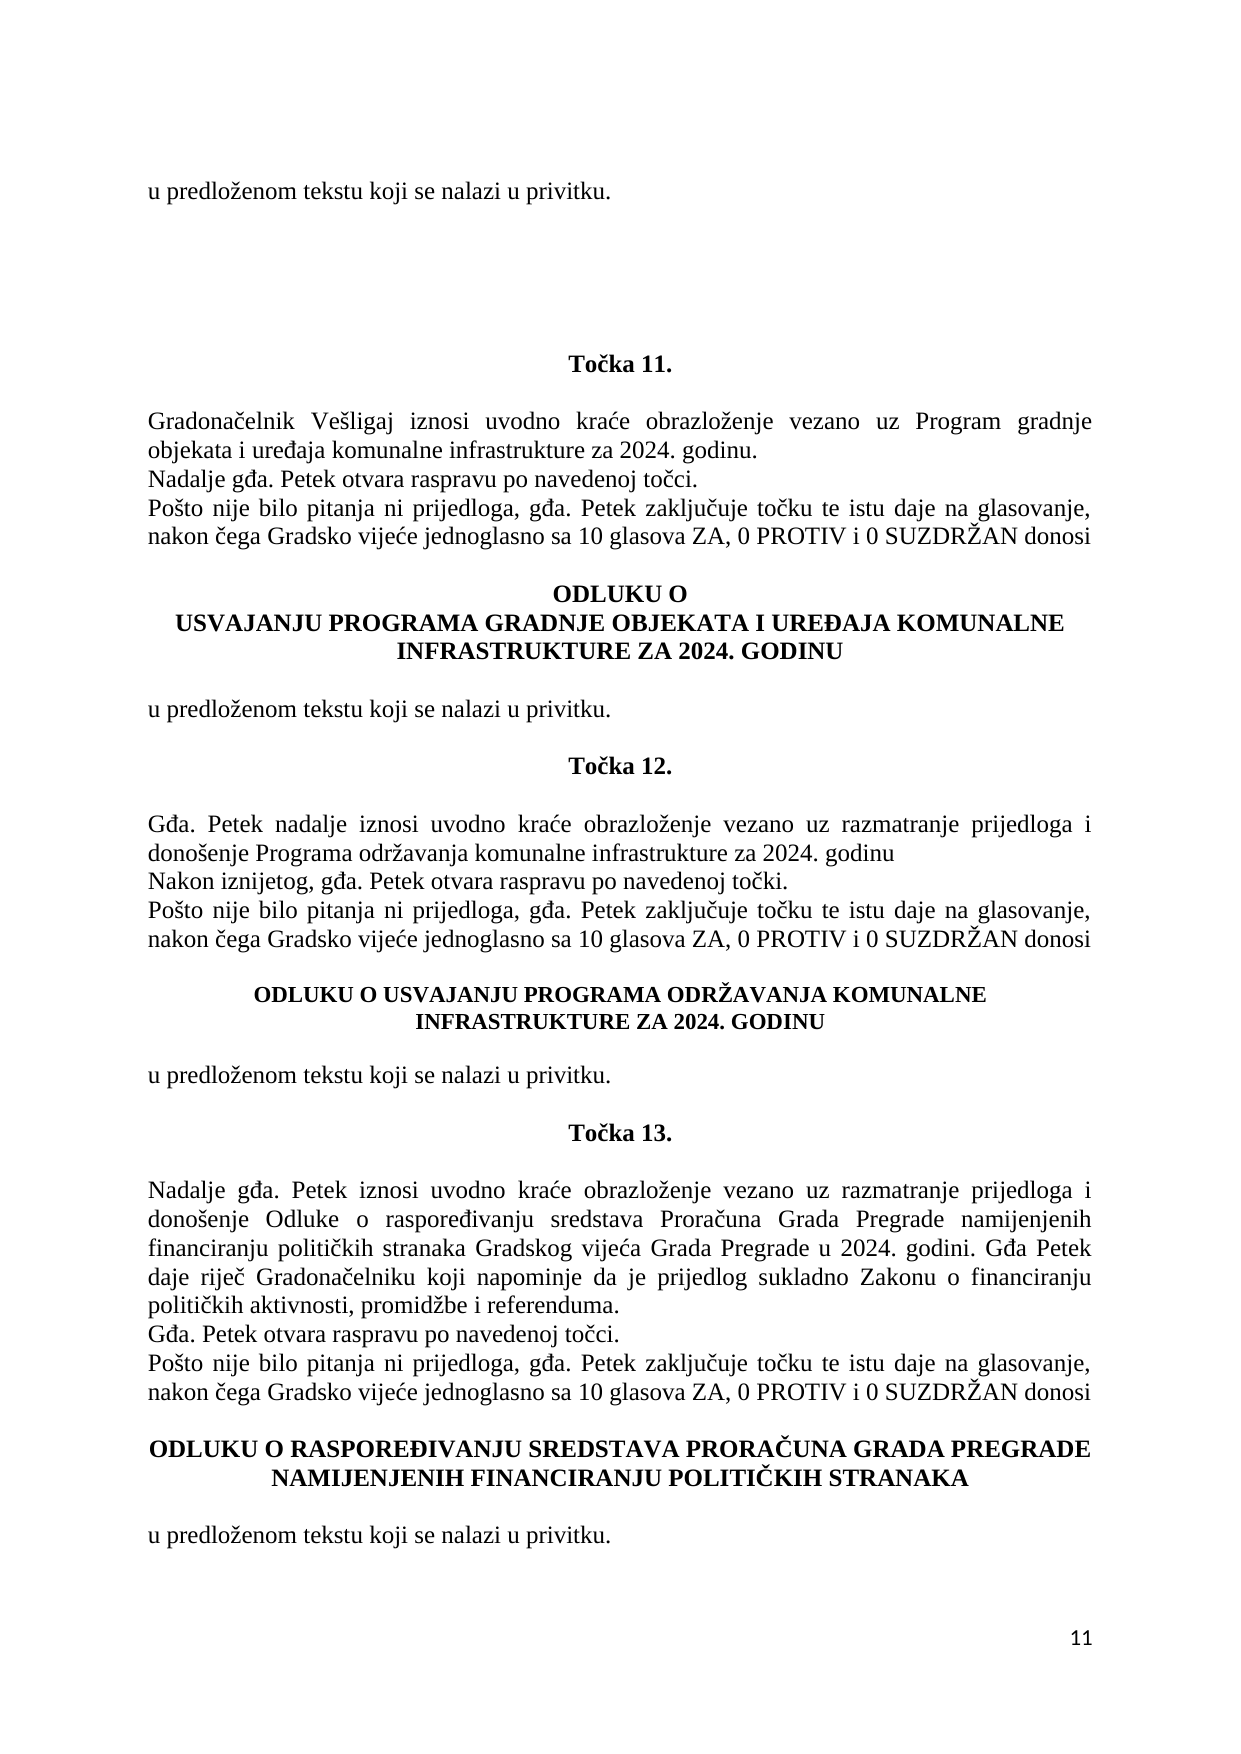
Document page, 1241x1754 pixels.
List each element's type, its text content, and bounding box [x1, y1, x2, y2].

text u predloženom tekstu koji se nalazi u privitku. [148, 176, 1092, 205]
text Gđa. Petek nadalje iznosi uvodno kraće obrazloženje vezano uz razmatranje prijedloga i donošenje Programa održavanja komunalne infrastrukture za 2024. godinu [148, 809, 1092, 866]
text Nakon iznijetog, gđa. Petek otvara raspravu po navedenoj točki. [148, 866, 1092, 895]
text Gradonačelnik Vešligaj iznosi uvodno kraće obrazloženje vezano uz Program gradnje objekata i uređaja komunalne infrastrukture za 2024. godinu. [148, 406, 1092, 464]
text u predloženom tekstu koji se nalazi u privitku. [148, 694, 1092, 723]
text Nadalje gđa. Petek iznosi uvodno kraće obrazloženje vezano uz razmatranje prijedloga i donošenje Odluke o raspoređivanju sredstava Proračuna Grada Pregrade namijenjenih financiranju političkih stranaka Gradskog vijeća Grada Pregrade u 2024. godini. Gđa Petek daje riječ Gradonačelniku koji napominje da je prijedlog sukladno Zakonu o financiranju političkih aktivnosti, promidžbe i referenduma. [148, 1176, 1092, 1319]
text ODLUKU O USVAJANJU PROGRAMA ODRŽAVANJA KOMUNALNE INFRASTRUKTURE ZA 2024. GODINU [148, 981, 1092, 1034]
text Točka 11. [148, 349, 1092, 378]
text Točka 13. [148, 1118, 1092, 1147]
text u predloženom tekstu koji se nalazi u privitku. [148, 1521, 1092, 1549]
text Točka 12. [148, 751, 1092, 780]
text ODLUKU O [148, 579, 1092, 608]
text Nadalje gđa. Petek otvara raspravu po navedenoj točci. [148, 464, 1092, 493]
text Gđa. Petek otvara raspravu po navedenoj točci. [148, 1319, 1092, 1348]
text ODLUKU O RASPOREĐIVANJU SREDSTAVA PRORAČUNA GRADA PREGRADE NAMIJENJENIH FINANCIRANJU POLITIČKIH STRANAKA [148, 1434, 1092, 1492]
text u predloženom tekstu koji se nalazi u privitku. [148, 1061, 1092, 1089]
text USVAJANJU PROGRAMA GRADNJE OBJEKATA I UREĐAJA KOMUNALNE INFRASTRUKTURE ZA 2024. GODINU [148, 608, 1092, 665]
